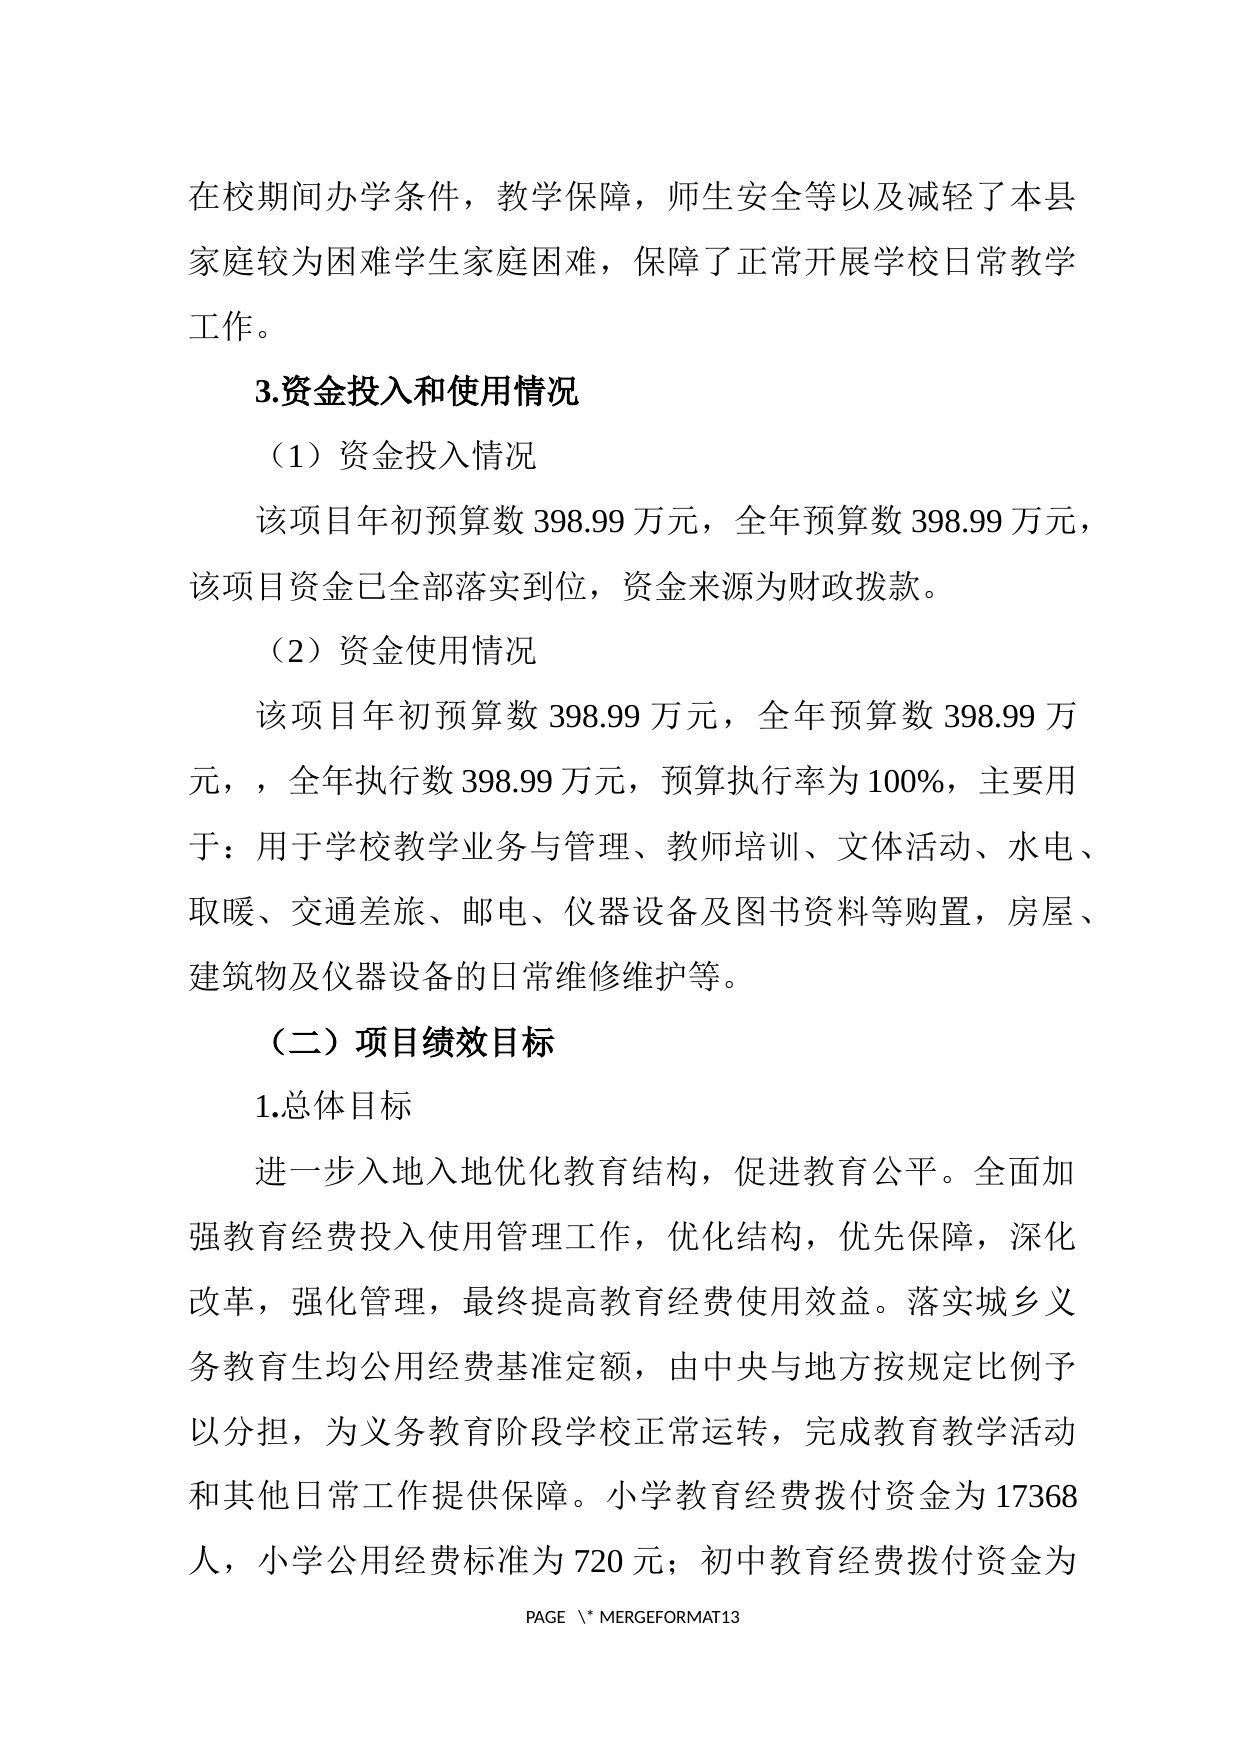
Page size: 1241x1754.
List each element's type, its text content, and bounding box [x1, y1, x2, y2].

text 该项目年初预算数398.99万元，全年预算数398.99万元，，全年执行数398.99万元，预算执行率为100%，主要用于：用于学校教学业务与管理、教师培训、文体活动、水电、取暖、交通差旅、邮电、仪器设备及图书资料等购置，房屋、建筑物及仪器设备的日常维修维护等。 [187, 682, 1078, 1007]
text （2）资金使用情况 [187, 617, 1078, 682]
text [187, 1137, 1078, 1592]
text （二）项目绩效目标 [187, 1007, 1078, 1072]
text （1）资金投入情况 [187, 422, 1078, 487]
text 该项目年初预算数398.99万元，全年预算数398.99万元，该项目资金已全部落实到位，资金来源为财政拨款。 [187, 487, 1078, 617]
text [187, 162, 1078, 357]
text 3.资金投入和使用情况 [187, 357, 1078, 422]
text 1.总体目标 [187, 1072, 1078, 1137]
